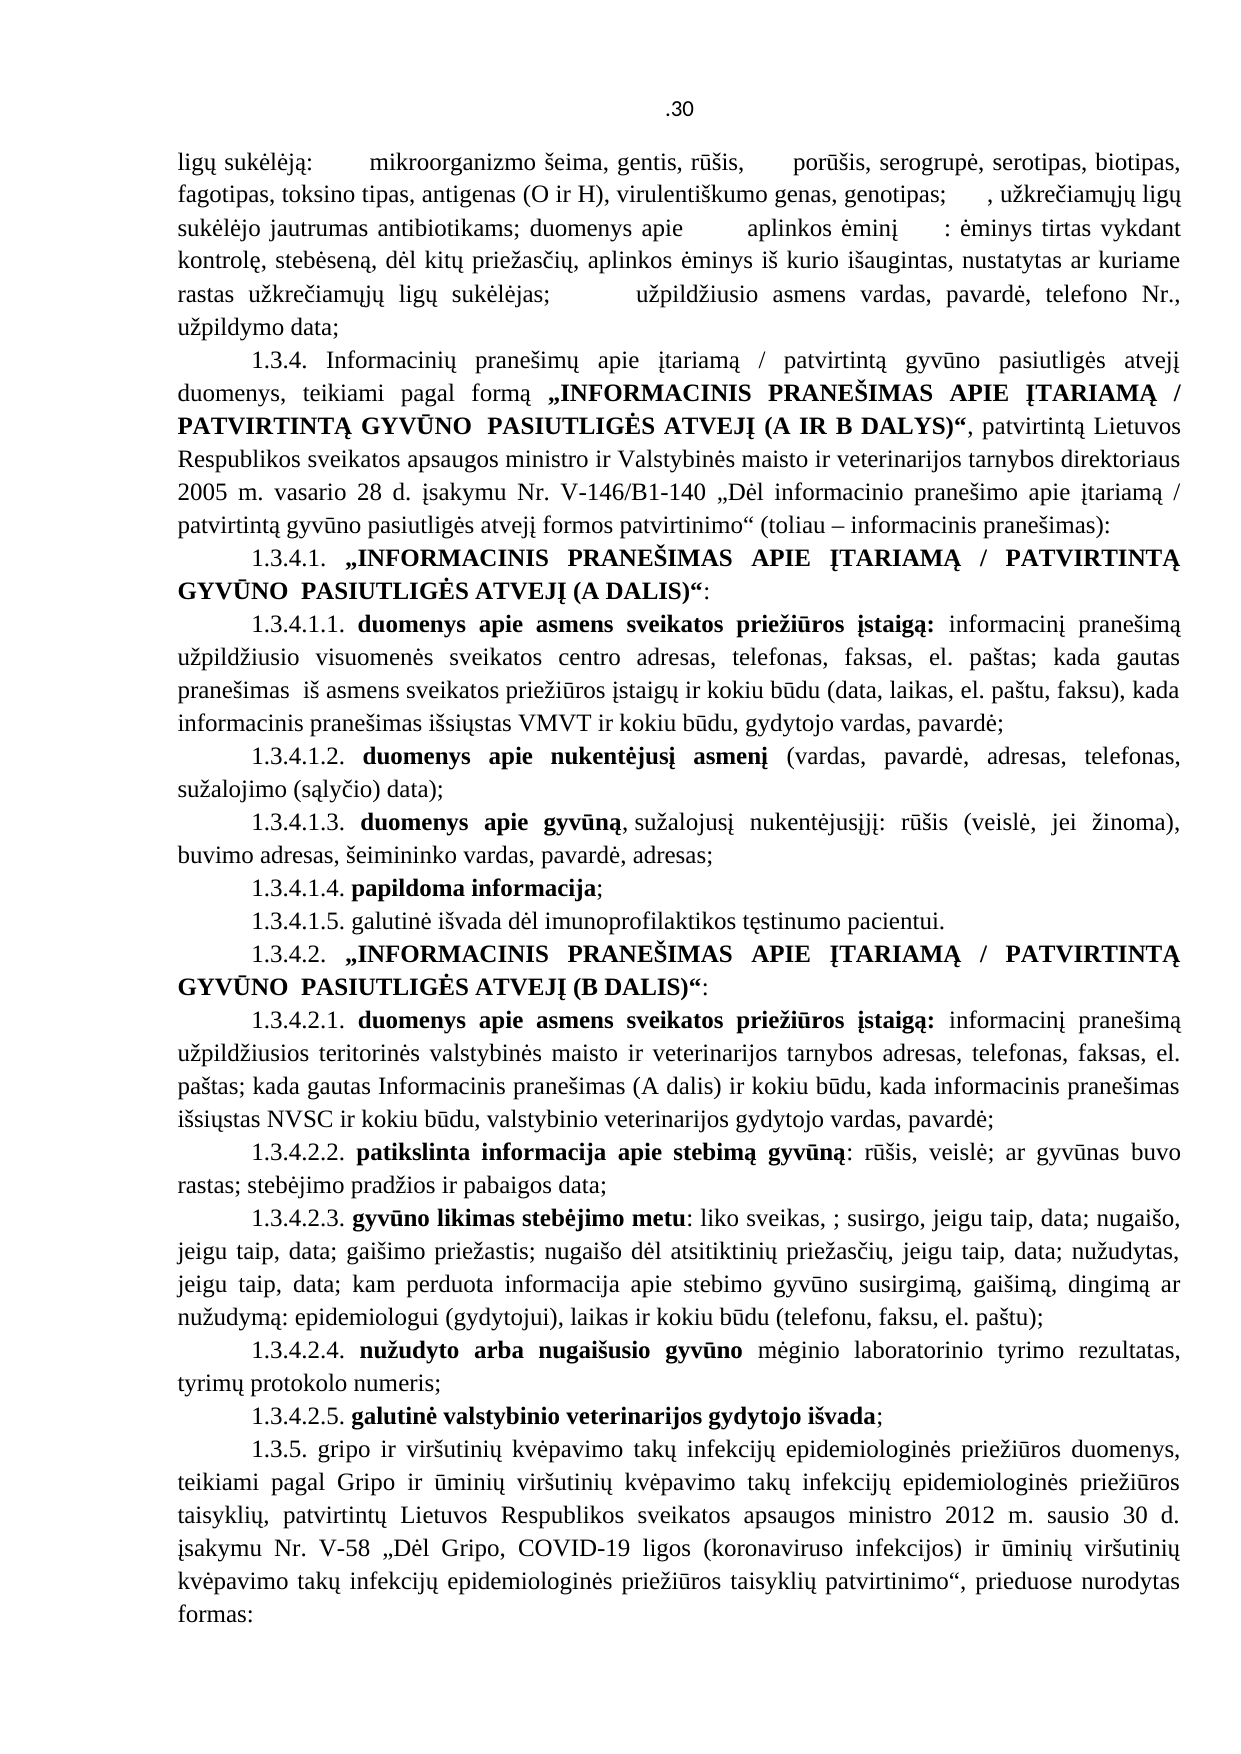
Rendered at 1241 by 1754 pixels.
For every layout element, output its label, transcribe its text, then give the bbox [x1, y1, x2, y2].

text 1.4.1.5. galutinė išvada dėl imunoprofilaktikos tęstinumo pacientui. [177, 906, 1181, 935]
text 1.5. gripo ir viršutinių kvėpavimo takų infekcijų epidemiologinės priežiūros duomenys, teikiami pagal Gripo ir ūminių viršutinių kvėpavimo takų infekcijų epidemiologinės priežiūros taisyklių, patvirtintų Lietuvos Respublikos sveikatos apsaugos ministro 2012 m. sausio 30 d. įsakymu Nr. V-58 „Dėl Gripo, COVID-19 ligos (koronaviruso infekcijos) ir ūminių viršutinių kvėpavimo takų infekcijų epidemiologinės priežiūros taisyklių patvirtinimo“, prieduose nurodytas formas: [177, 1434, 1181, 1628]
text 1.4.1.3. duomenys apie gyvūną, sužalojusį nukentėjusįjį: rūšis (veislė, jei žinoma), buvimo adresas, šeimininko vardas, pavardė, adresas; [177, 807, 1181, 869]
text 1.4.1.4. papildoma informacija; [177, 873, 1181, 902]
text 1.4.2.3. gyvūno likimas stebėjimo metu: liko sveikas, ; susirgo, jeigu taip, data; nugaišo, jeigu taip, data; gaišimo priežastis; nugaišo dėl atsitiktinių priežasčių, jeigu taip, data; nužudytas, jeigu taip, data; kam perduota informacija apie stebimo gyvūno susirgimą, gaišimą, dingimą ar nužudymą: epidemiologui (gydytojui), laikas ir kokiu būdu (telefonu, faksu, el. paštu); [177, 1203, 1181, 1331]
text 1.4.1. „INFORMACINIS PRANEŠIMAS APIE ĮTARIAMĄ / PATVIRTINTĄ GYVŪNO PASIUTLIGĖS ATVEJĮ (A DALIS)“: [177, 543, 1181, 604]
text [177, 147, 1181, 340]
text 1.4.2.2. patikslinta informacija apie stebimą gyvūną: rūšis, veislė; ar gyvūnas buvo rastas; stebėjimo pradžios ir pabaigos data; [177, 1137, 1181, 1199]
text 1.4.2. „INFORMACINIS PRANEŠIMAS APIE ĮTARIAMĄ / PATVIRTINTĄ GYVŪNO PASIUTLIGĖS ATVEJĮ (B DALIS)“: [177, 939, 1181, 1001]
text 1.4.2.5. galutinė valstybinio veterinarijos gydytojo išvada; [177, 1401, 1181, 1430]
text 1.4.2.4. nužudyto arba nugaišusio gyvūno mėginio laboratorinio tyrimo rezultatas, tyrimų protokolo numeris; [177, 1335, 1181, 1397]
text 1.4.1.2. duomenys apie nukentėjusį asmenį (vardas, pavardė, adresas, telefonas, sužalojimo (sąlyčio) data); [177, 741, 1181, 803]
text 1.4. Informacinių pranešimų apie įtariamą / patvirtintą gyvūno pasiutligės atvejį duomenys, teikiami pagal formą „INFORMACINIS PRANEŠIMAS APIE ĮTARIAMĄ / PATVIRTINTĄ GYVŪNO PASIUTLIGĖS ATVEJĮ (A IR B DALYS)“, patvirtintą Lietuvos Respublikos sveikatos apsaugos ministro ir Valstybinės maisto ir veterinarijos tarnybos direktoriaus 2005 m. vasario 28 d. įsakymu Nr. V-146/B1-140 „Dėl informacinio pranešimo apie įtariamą / patvirtintą gyvūno pasiutligės atvejį formos patvirtinimo“ (toliau – informacinis pranešimas): [177, 345, 1181, 538]
text 1.4.1.1. duomenys apie asmens sveikatos priežiūros įstaigą: informacinį pranešimą užpildžiusio visuomenės sveikatos centro adresas, telefonas, faksas, el. paštas; kada gautas pranešimas iš asmens sveikatos priežiūros įstaigų ir kokiu būdu (data, laikas, el. paštu, faksu), kada informacinis pranešimas išsiųstas VMVT ir kokiu būdu, gydytojo vardas, pavardė; [177, 609, 1181, 737]
text 1.4.2.1. duomenys apie asmens sveikatos priežiūros įstaigą: informacinį pranešimą užpildžiusios teritorinės valstybinės maisto ir veterinarijos tarnybos adresas, telefonas, faksas, el. paštas; kada gautas Informacinis pranešimas (A dalis) ir kokiu būdu, kada informacinis pranešimas išsiųstas NVSC ir kokiu būdu, valstybinio veterinarijos gydytojo vardas, pavardė; [177, 1005, 1181, 1133]
